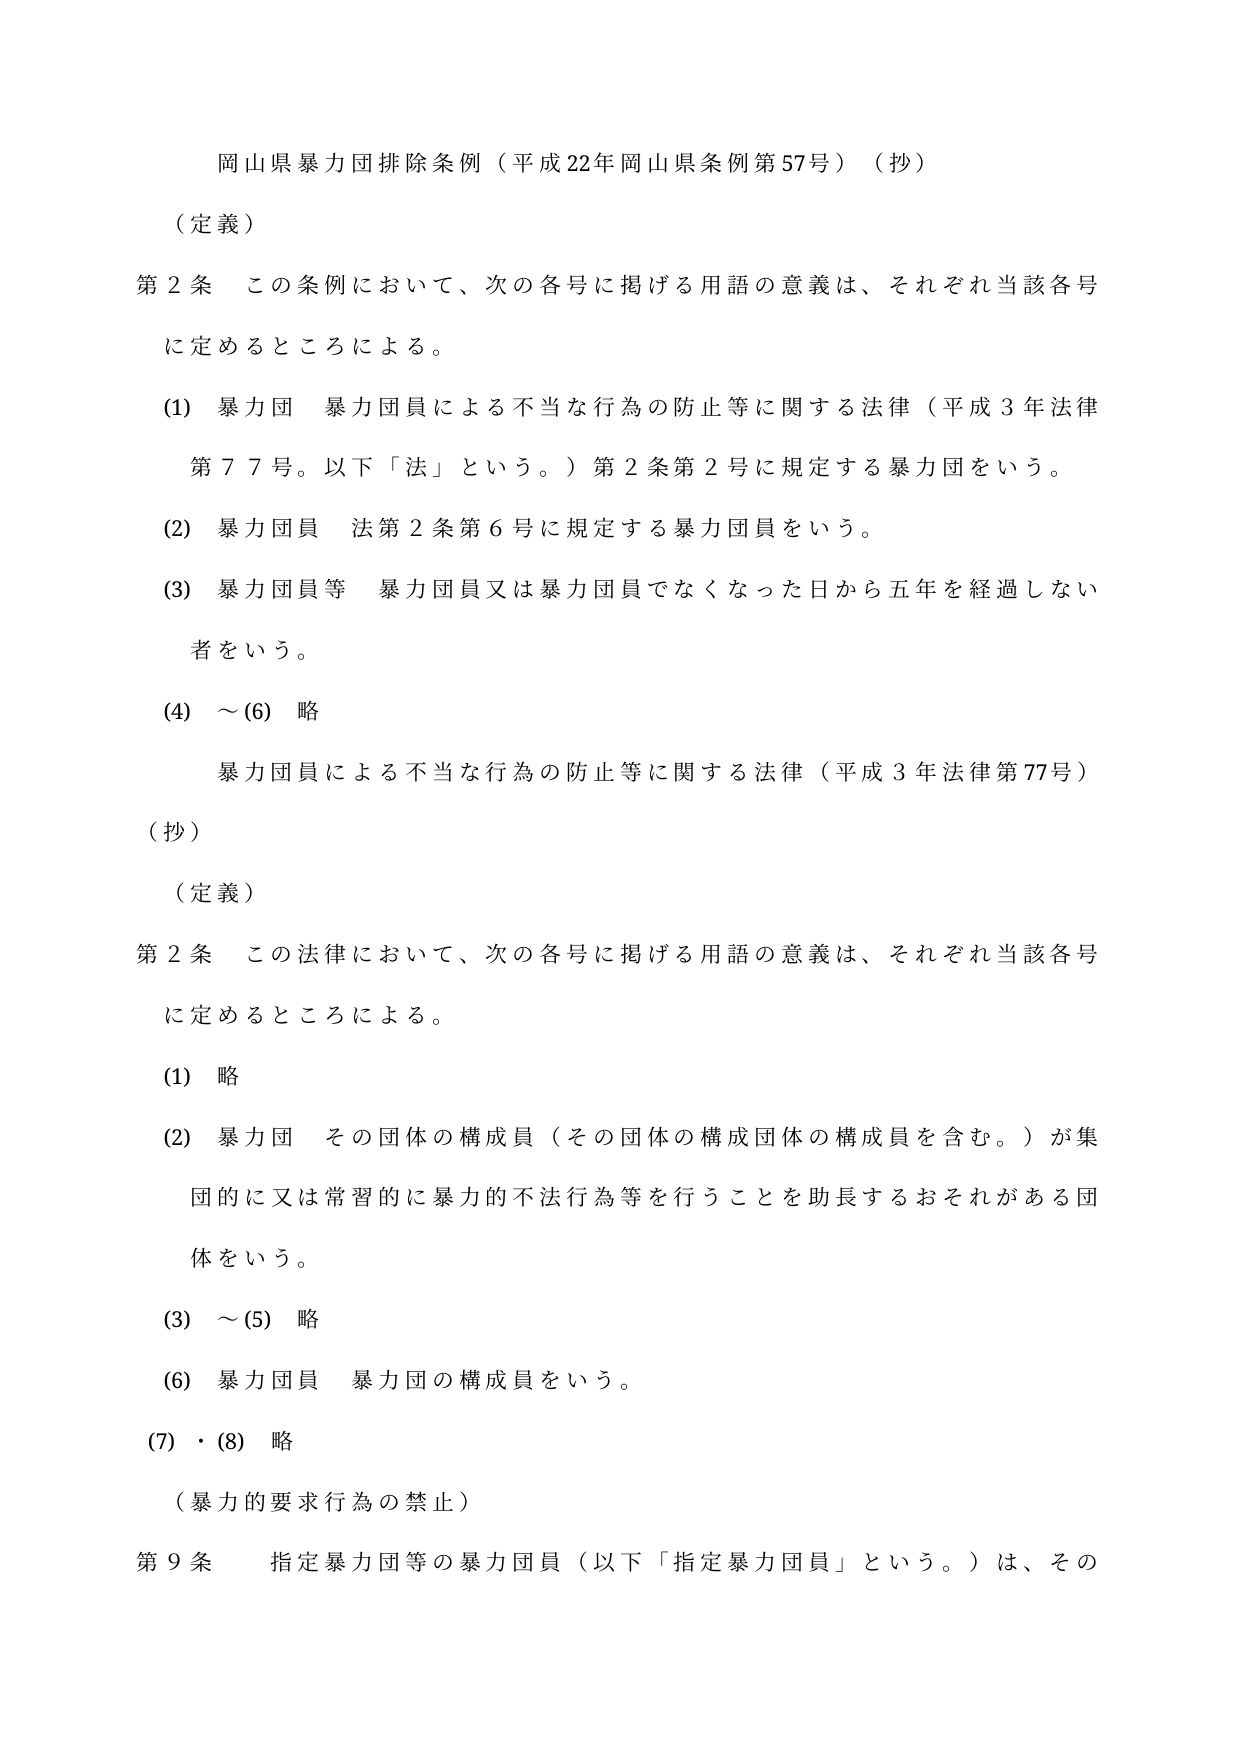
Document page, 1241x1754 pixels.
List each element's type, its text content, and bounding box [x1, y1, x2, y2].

text (2) 暴力団員 法第２条第６号に規定する暴力団員をいう。 [136, 497, 1104, 558]
text （暴力的要求行為の禁止） [136, 1470, 1104, 1531]
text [136, 1531, 1104, 1592]
text (2) 暴力団 その団体の構成員（その団体の構成団体の構成員を含む。）が集団的に又は常習的に暴力的不法行為等を行うことを助長するおそれがある団体をいう。 [136, 1105, 1104, 1288]
text 暴力団員による不当な行為の防止等に関する法律（平成３年法律第77号）（抄） [136, 740, 1104, 862]
text 第２条 この法律において、次の各号に掲げる用語の意義は、それぞれ当該各号に定めるところによる。 [136, 923, 1104, 1044]
text (3)～(5)略 [136, 1288, 1104, 1348]
text (1) 略 [136, 1044, 1104, 1105]
text （定義） [136, 862, 1104, 923]
text 第２条 この条例において、次の各号に掲げる用語の意義は、それぞれ当該各号に定めるところによる。 [136, 253, 1104, 375]
text (7)・(8)略 [136, 1409, 1104, 1470]
text （定義） [136, 193, 1104, 253]
text (6) 暴力団員 暴力団の構成員をいう。 [136, 1348, 1104, 1409]
text (3) 暴力団員等 暴力団員又は暴力団員でなくなった日から五年を経過しない者をいう。 [136, 558, 1104, 679]
text (1) 暴力団 暴力団員による不当な行為の防止等に関する法律（平成３年法律第７７号。以下「法」という。）第２条第２号に規定する暴力団をいう。 [136, 375, 1104, 497]
text 岡山県暴力団排除条例（平成22年岡山県条例第57号）（抄） [136, 132, 1104, 193]
text (4)～(6)略 [136, 679, 1104, 740]
